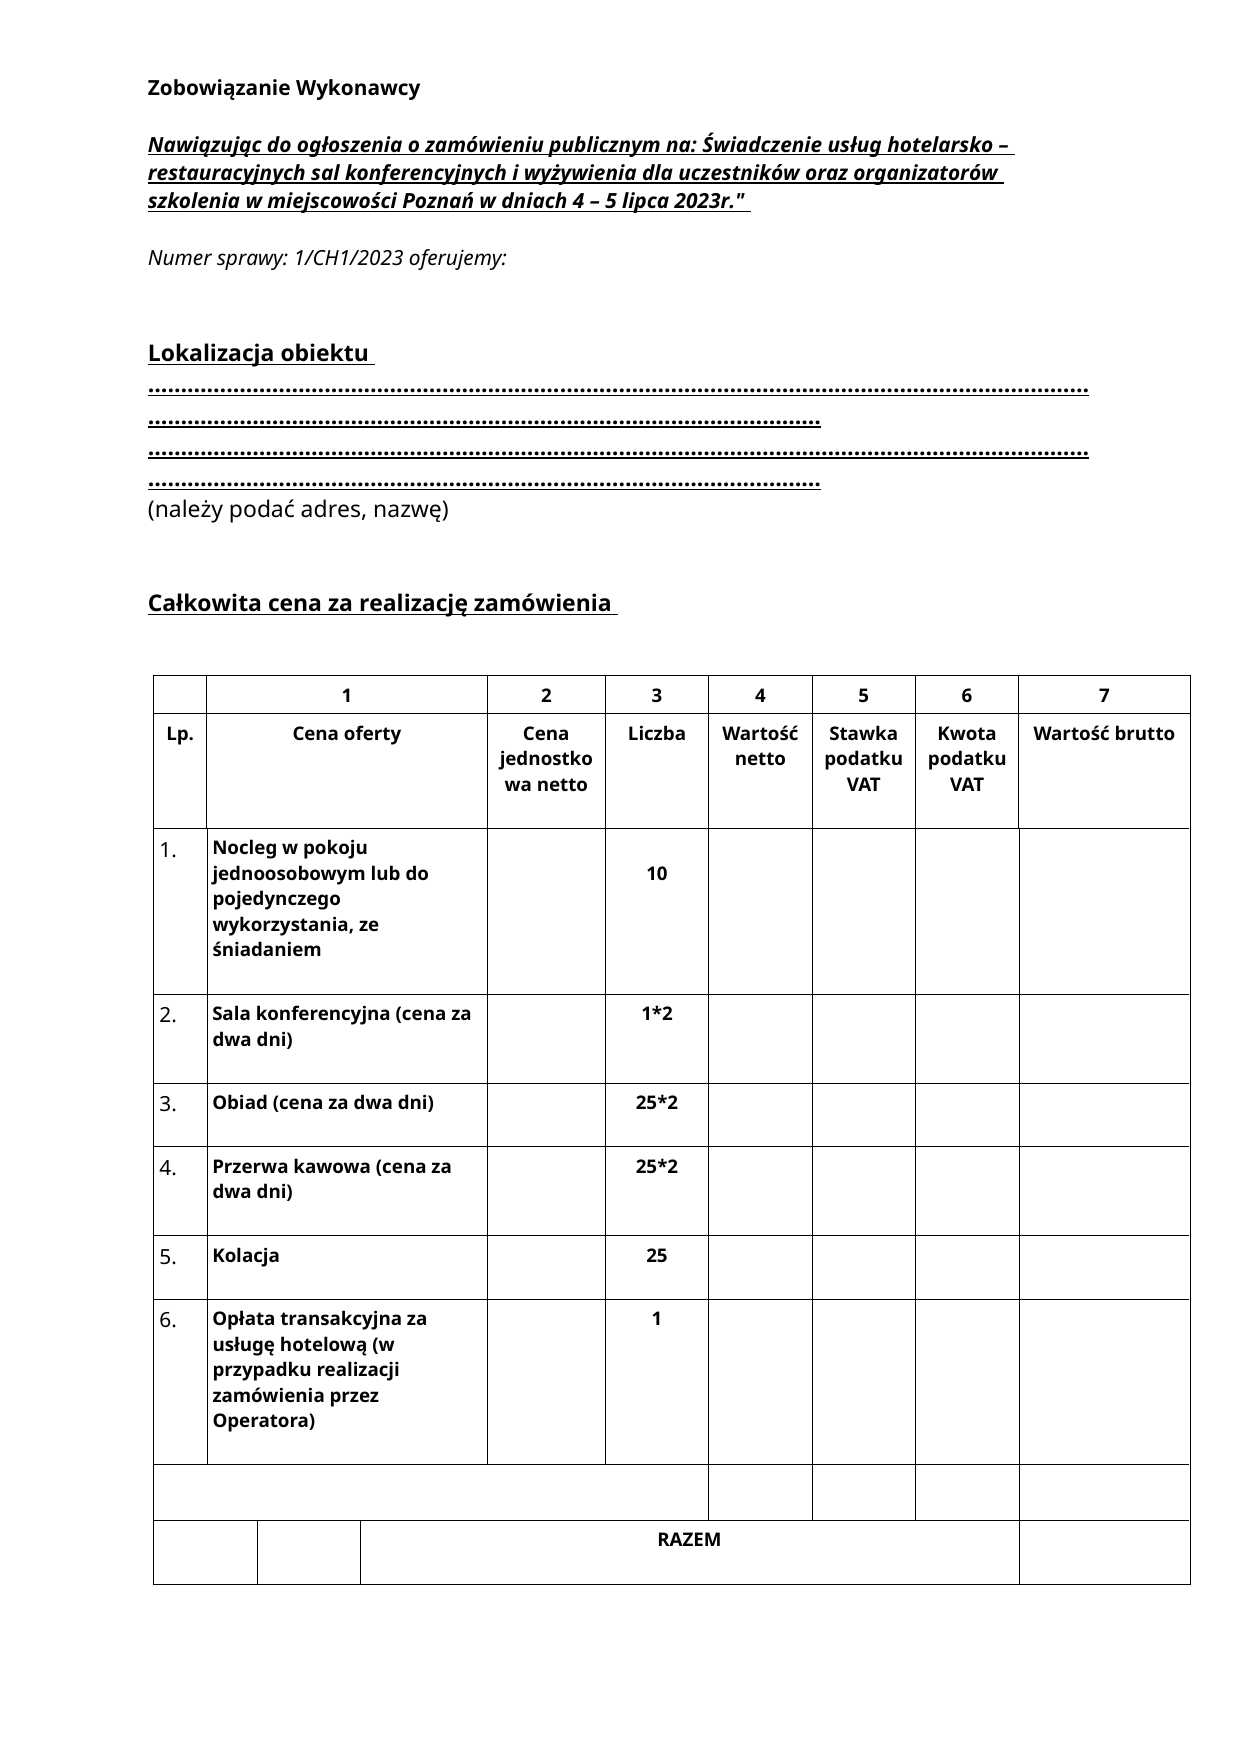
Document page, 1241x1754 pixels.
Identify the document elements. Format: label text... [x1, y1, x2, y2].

table_cell [488, 1084, 605, 1146]
table_cell 1*2 [606, 995, 708, 1083]
table_cell [709, 1147, 812, 1235]
table_header 5 [813, 676, 915, 713]
text ……………………………………………………………………………………………………………………………………………………………………………………………………...……….………… [148, 431, 1093, 493]
table_cell [709, 1236, 812, 1299]
table_cell [916, 1236, 1019, 1299]
table_cell [488, 995, 605, 1083]
table_cell Kwota podatku VAT [916, 714, 1018, 828]
table_cell [813, 829, 915, 993]
table_cell Cena oferty [207, 714, 487, 828]
text Całkowita cena za realizację zamówienia [148, 587, 1093, 618]
table_cell [916, 1300, 1019, 1464]
table_cell Lp. [154, 714, 206, 828]
table_cell [709, 829, 812, 993]
text Lokalizacja obiektu ……………………………………………………………………………………………………………………………………………………………………………………………………...……….………… [148, 337, 1093, 431]
table_cell 1 [606, 1300, 708, 1464]
table_cell [709, 1465, 812, 1520]
table_cell Cena jednostkowa netto [488, 714, 605, 828]
table_cell 25*2 [606, 1084, 708, 1146]
table_cell [916, 829, 1019, 993]
table_header 4 [709, 676, 812, 713]
table_cell [916, 995, 1019, 1083]
table_cell 5. [154, 1236, 207, 1299]
table_cell [916, 1147, 1019, 1235]
table_cell 2. [154, 995, 207, 1083]
table_cell Wartość netto [709, 714, 812, 828]
table_cell [916, 1084, 1019, 1146]
table_cell 25 [606, 1236, 708, 1299]
table_cell [709, 995, 812, 1083]
table_cell [709, 1084, 812, 1146]
table_cell [813, 1147, 915, 1235]
table_header 3 [606, 676, 708, 713]
text Zobowiązanie Wykonawcy [148, 73, 1093, 101]
table_cell Przerwa kawowa (cena za dwa dni) [208, 1147, 487, 1235]
table_header 7 [1019, 676, 1190, 713]
table_header 1 [207, 676, 487, 713]
table_cell RAZEM [361, 1521, 1019, 1583]
table_cell 3. [154, 1084, 207, 1146]
table_cell [488, 1147, 605, 1235]
table_cell Stawka podatku VAT [813, 714, 915, 828]
table_cell Liczba [606, 714, 708, 828]
table_cell [1020, 1235, 1190, 1299]
table_cell Opłata transakcyjna za usługę hotelową (w przypadku realizacji zamówienia przez Operatora) [208, 1300, 487, 1464]
table_cell [813, 1084, 915, 1146]
table_cell [813, 1465, 915, 1520]
table_cell Kolacja [208, 1236, 487, 1299]
table_cell 4. [154, 1147, 207, 1235]
table_cell [488, 1300, 605, 1464]
table_cell Sala konferencyjna (cena za dwa dni) [208, 995, 487, 1083]
table_cell [258, 1521, 360, 1583]
table_cell [154, 1465, 708, 1520]
table_cell [813, 1300, 915, 1464]
table_cell [916, 1465, 1019, 1520]
text (należy podać adres, nazwę) [148, 493, 1093, 525]
table_cell [1020, 1146, 1190, 1235]
table_cell [1020, 994, 1190, 1083]
table_cell [1020, 828, 1190, 993]
text Nawiązując do ogłoszenia o zamówieniu publicznym na: Świadczenie usług hotelarsko – restauracyjnych sal konferencyjnych i wyżywienia dla uczestników oraz organizatorów szkolenia w miejscowości Poznań w dniach 4 – 5 lipca 2023r." [148, 130, 1093, 215]
table_header 6 [916, 676, 1018, 713]
table_cell [813, 1236, 915, 1299]
table_header 2 [488, 676, 605, 713]
table_cell 6. [154, 1300, 207, 1464]
text Numer sprawy: 1/CH1/2023 oferujemy: [148, 243, 1093, 272]
table_header [154, 676, 206, 713]
table_cell Obiad (cena za dwa dni) [208, 1084, 487, 1146]
table_cell [1020, 1520, 1190, 1583]
table_cell [709, 1300, 812, 1464]
table_cell [1020, 1299, 1190, 1464]
table_cell [1020, 1083, 1190, 1146]
table_cell 25*2 [606, 1147, 708, 1235]
table_cell [488, 1236, 605, 1299]
table_cell Nocleg w pokoju jednoosobowym lub do pojedynczego wykorzystania, ze śniadaniem [208, 829, 487, 993]
table_cell Wartość brutto [1019, 714, 1190, 828]
table_cell [1020, 1464, 1190, 1520]
table_cell 10 [606, 829, 708, 993]
table_cell [813, 995, 915, 1083]
table_cell 1. [154, 829, 207, 993]
table_cell [154, 1521, 257, 1583]
table_cell [488, 829, 605, 993]
